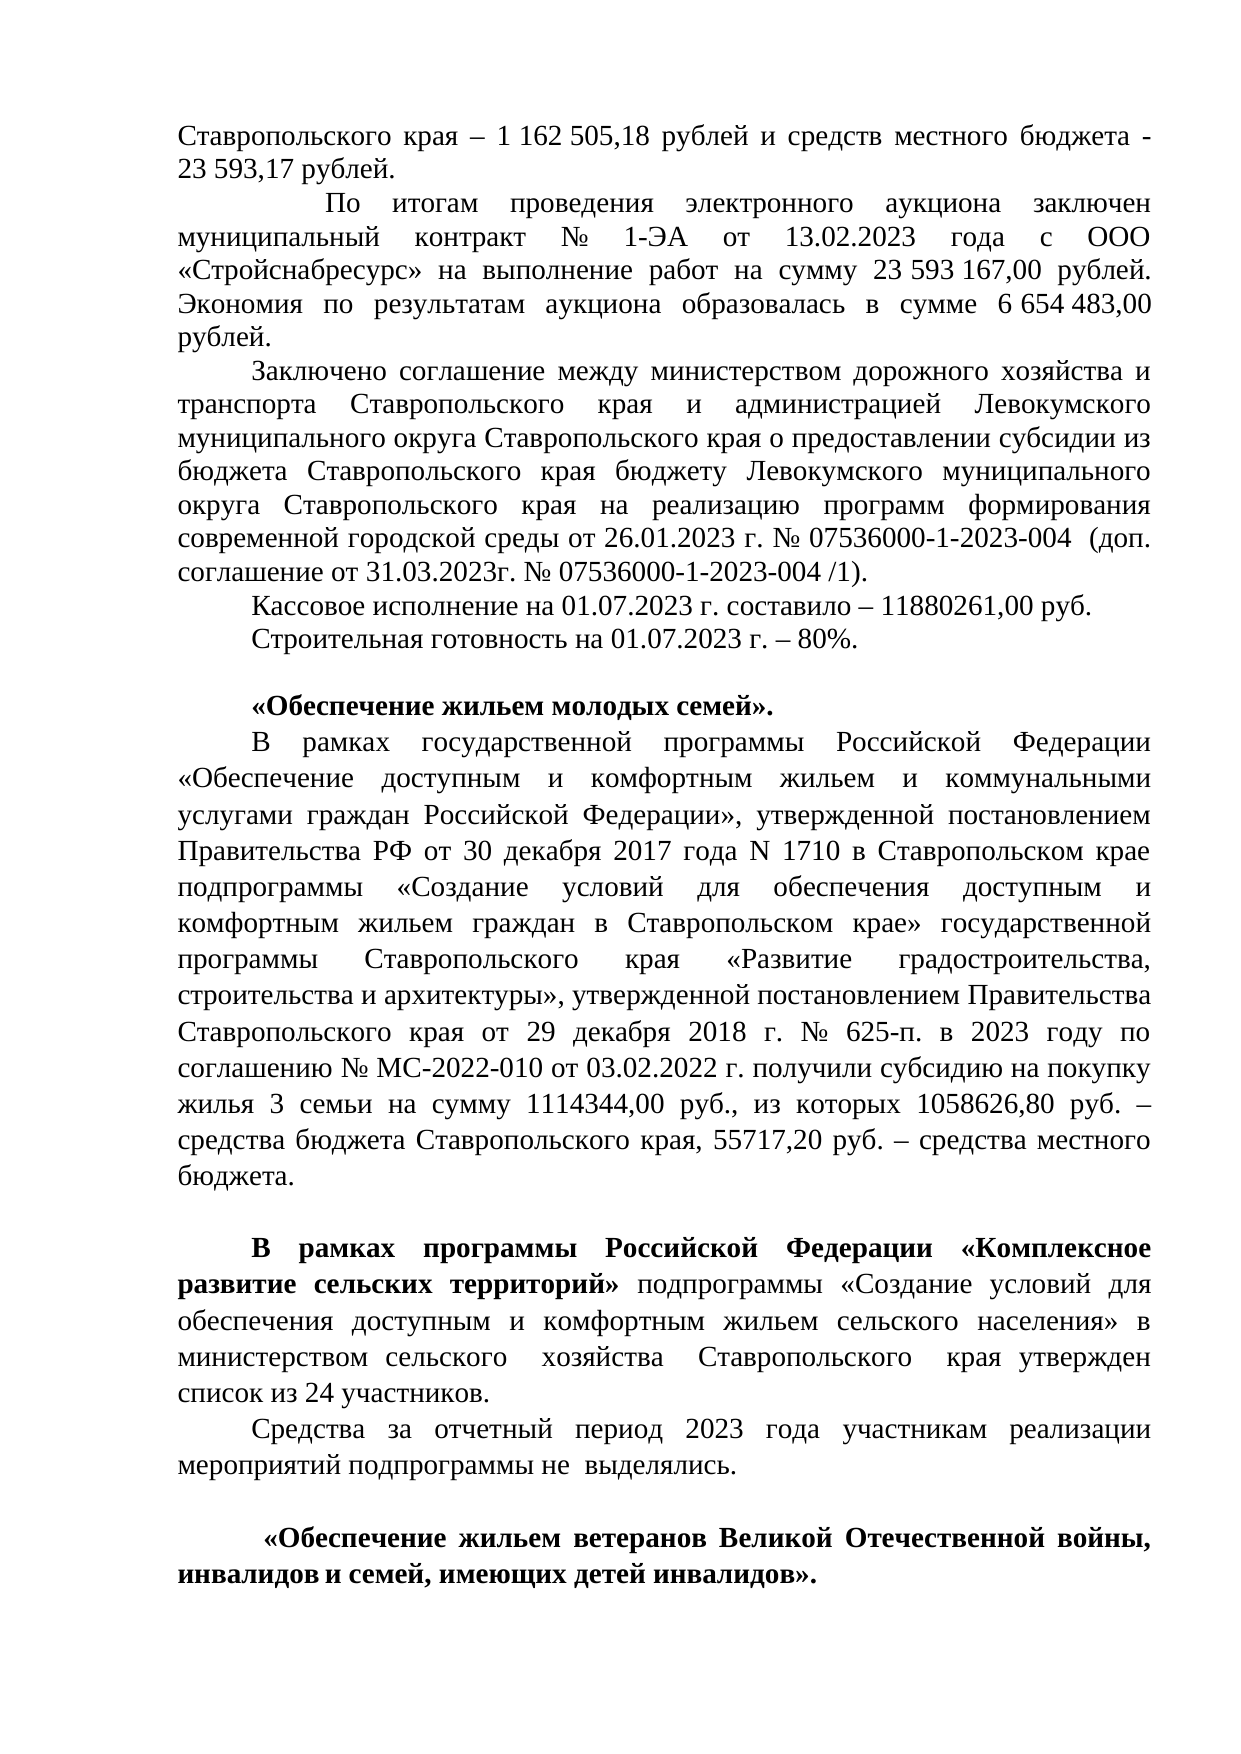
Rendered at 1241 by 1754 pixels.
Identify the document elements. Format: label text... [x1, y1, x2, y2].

text В рамках государственной программы Российской Федерации «Обеспечение доступным и комфортным жильем и коммунальными услугами граждан Российской Федерации», утвержденной постановлением Правительства РФ от 30 декабря 2017 года N 1710 в Ставропольском крае подпрограммы «Создание условий для обеспечения доступным и комфортным жильем граждан в Ставропольском крае» государственной программы Ставропольского края «Развитие градостроительства, строительства и архитектуры», утвержденной постановлением Правительства Ставропольского края от 29 декабря 2018 г. № 625-п. в 2023 году по соглашению № МС-2022-010 от 03.02.2022 г. получили субсидию на покупку жилья 3 семьи на сумму 1114344,00 руб., из которых 1058626,80 руб. – средства бюджета Ставропольского края, 55717,20 руб. – средства местного бюджета. [177, 1047, 1152, 1192]
list «Обеспечение жильем молодых семей». [177, 688, 1152, 722]
text В рамках программы Российской Федерации «Комплексное развитие сельских территорий» подпрограммы «Создание условий для обеспечения доступным и комфортным жильем сельского населения» в министерством сельского хозяйства Ставропольского края утвержден список из 24 участников. [177, 1231, 1152, 1409]
text Средства за отчетный период 2023 года участникам реализации мероприятий подпрограммы не выделялись. [177, 1411, 1152, 1481]
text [177, 118, 1152, 185]
text «Обеспечение жильем ветеранов Великой Отечественной войны, инвалидов и семей, имеющих детей инвалидов». [177, 1520, 1152, 1589]
text В рамках государственной программы Российской Федерации «Обеспечение доступным и комфортным жильем и коммунальными услугами граждан Российской Федерации», утвержденной постановлением Правительства РФ от 30 декабря 2017 года N 1710 в Ставропольском крае подпрограммы «Создание условий для обеспечения доступным и комфортным жильем граждан в Ставропольском крае» государственной программы Ставропольского края «Развитие градостроительства, строительства и архитектуры», утвержденной постановлением Правительства Ставропольского края от 29 декабря 2018 г. № 625-п. в 2023 году по соглашению № МС-2022-010 от 03.02.2022 г. получили субсидию на покупку жилья 3 семьи на сумму 1114344,00 руб., из которых 1058626,80 руб. – средства бюджета Ставропольского края, 55717,20 руб. – средства местного бюджета. [177, 724, 1152, 869]
text Кассовое исполнение на 01.07.2023 г. составило – 11880261,00 руб. [177, 588, 1152, 621]
text Заключено соглашение между министерством дорожного хозяйства и транспорта Ставропольского края и администрацией Левокумского муниципального округа Ставропольского края о предоставлении субсидии из бюджета Ставропольского края бюджету Левокумского муниципального округа Ставропольского края на реализацию программ формирования современной городской среды от 26.01.2023 г. № 07536000-1-2023-004 (доп. соглашение от 31.03.2023г. № 07536000-1-2023-004 /1). [177, 353, 1152, 588]
text Строительная готовность на 01.07.2023 г. – 80%. [177, 621, 1152, 655]
text По итогам проведения электронного аукциона заключен муниципальный контракт № 1-ЭА от 13.02.2023 года с ООО «Стройснабресурс» на выполнение работ на сумму 23 593 167,00 рублей. Экономия по результатам аукциона образовалась в сумме 6 654 483,00 рублей. [177, 185, 1152, 353]
